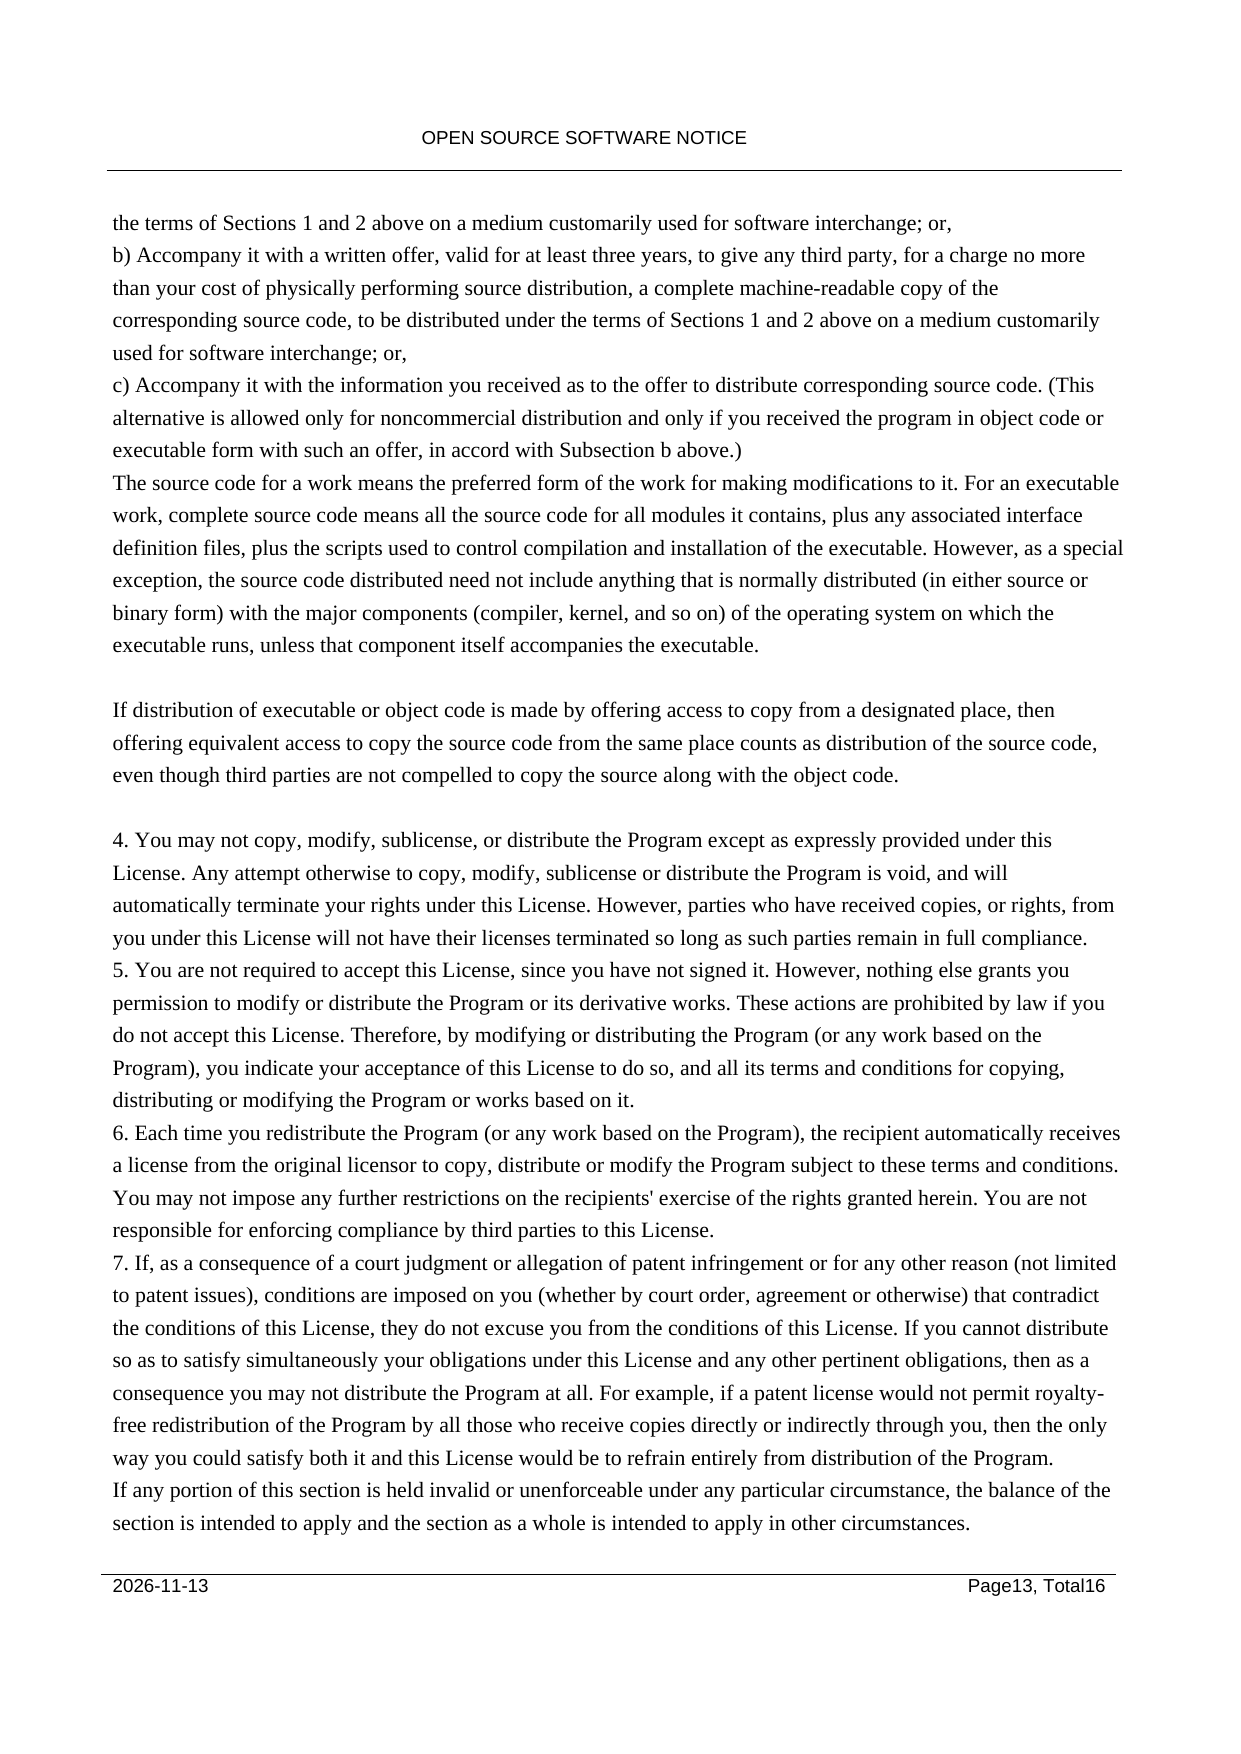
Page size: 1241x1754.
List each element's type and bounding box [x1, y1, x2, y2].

text [112, 206, 1128, 1539]
